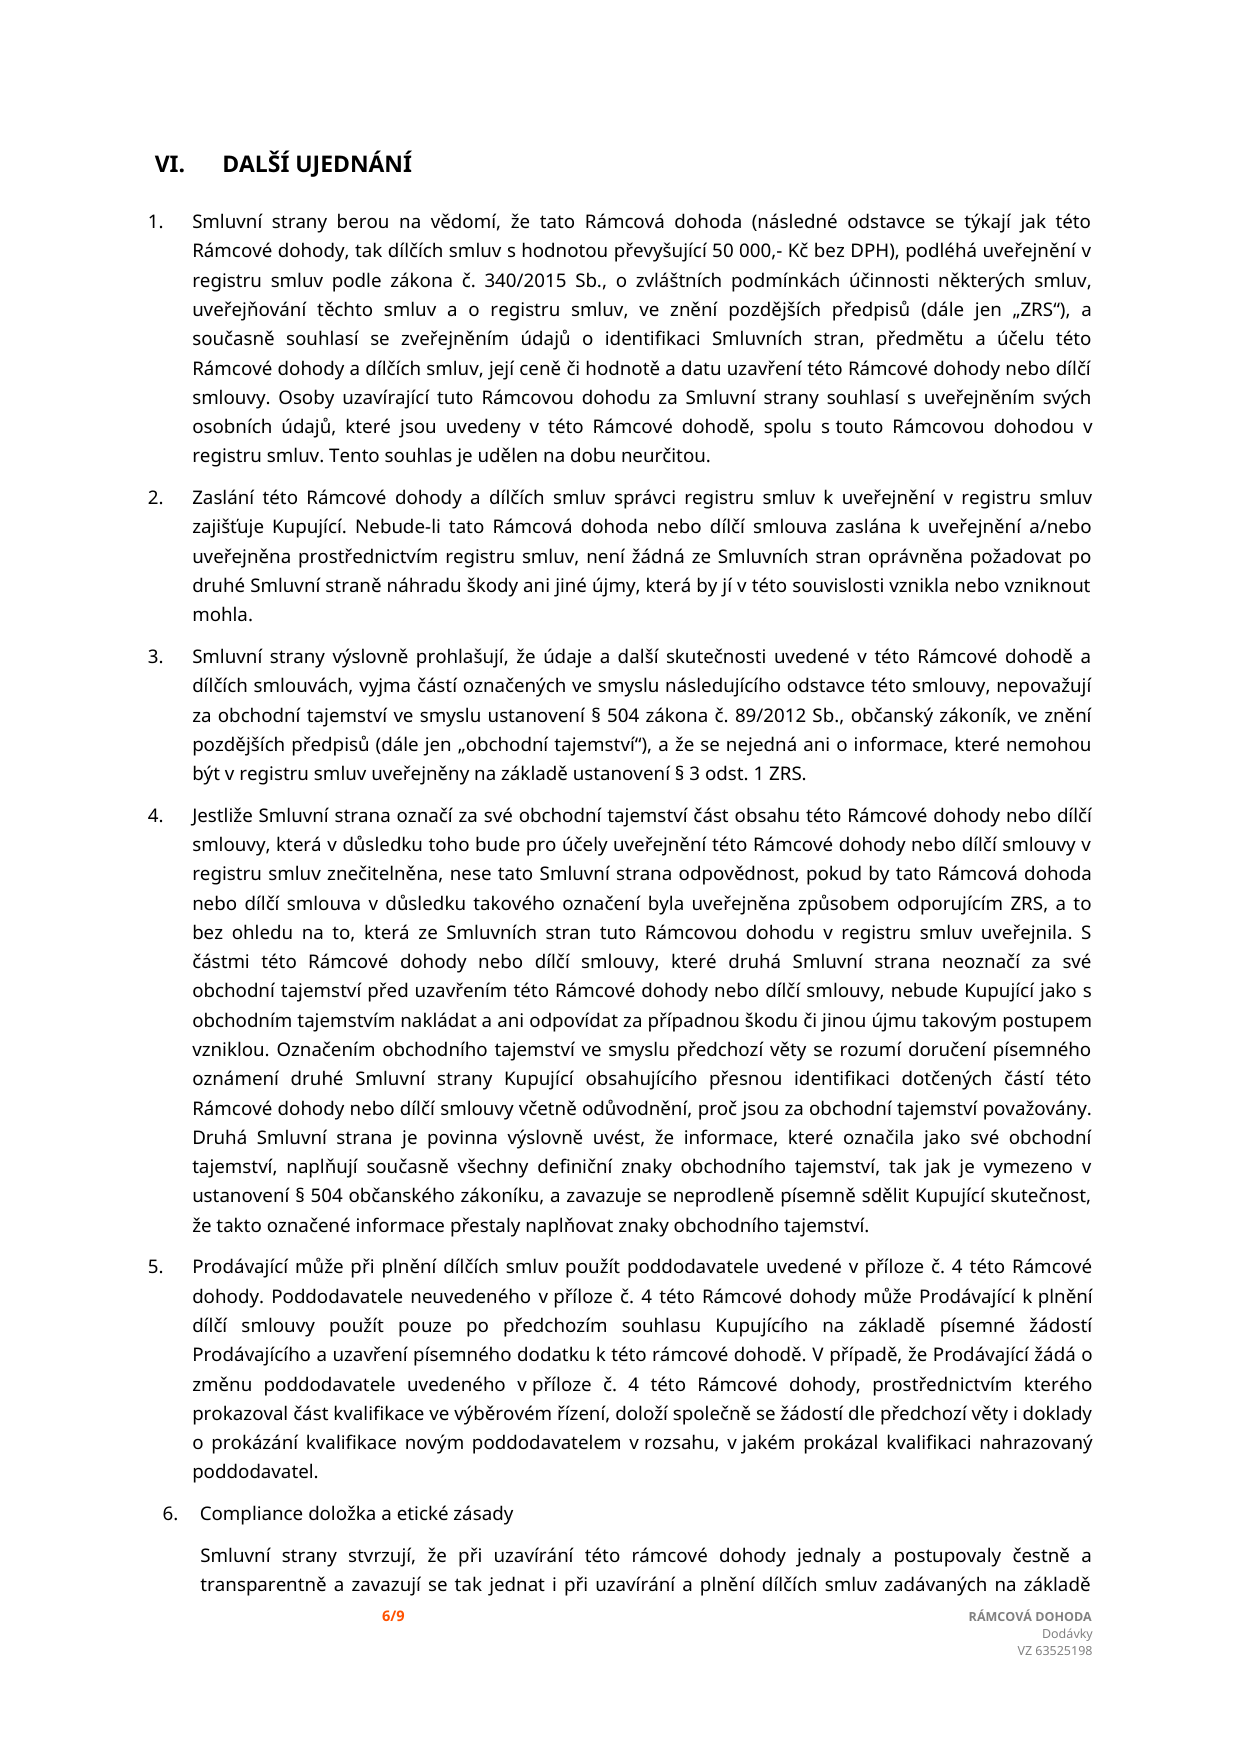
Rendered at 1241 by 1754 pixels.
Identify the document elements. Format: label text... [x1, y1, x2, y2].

list Prodávající může při plnění dílčích smluv použít poddodavatele uvedené v příloze č. 4 této Rámcové dohody. Poddodavatele neuvedeného v příloze č. 4 této Rámcové dohody může Prodávající k plnění dílčí smlouvy použít pouze po předchozím souhlasu Kupujícího na základě písemné žádostí Prodávajícího a uzavření písemného dodatku k této rámcové dohodě. V případě, že Prodávající žádá o změnu poddodavatele uvedeného v příloze č. 4 této Rámcové dohody, prostřednictvím kterého prokazoval část kvalifikace ve výběrovém řízení, doloží společně se žádostí dle předchozí věty i doklady o prokázání kvalifikace novým poddodavatelem v rozsahu, v jakém prokázal kvalifikaci nahrazovaný poddodavatel. [148, 1254, 1093, 1484]
list Zaslání této Rámcové dohody a dílčích smluv správci registru smluv k uveřejnění v registru smluv zajišťuje Kupující. Nebude-li tato Rámcová dohoda nebo dílčí smlouva zaslána k uveřejnění a/nebo uveřejněna prostřednictvím registru smluv, není žádná ze Smluvních stran oprávněna požadovat po druhé Smluvní straně náhradu škody ani jiné újmy, která by jí v této souvislosti vznikla nebo vzniknout mohla. [148, 484, 1093, 627]
list Jestliže Smluvní strana označí za své obchodní tajemství část obsahu této Rámcové dohody nebo dílčí smlouvy, která v důsledku toho bude pro účely uveřejnění této Rámcové dohody nebo dílčí smlouvy v registru smluv znečitelněna, nese tato Smluvní strana odpovědnost, pokud by tato Rámcová dohoda nebo dílčí smlouva v důsledku takového označení byla uveřejněna způsobem odporujícím ZRS, a to bez ohledu na to, která ze Smluvních stran tuto Rámcovou dohodu v registru smluv uveřejnila. S částmi této Rámcové dohody nebo dílčí smlouvy, které druhá Smluvní strana neoznačí za své obchodní tajemství před uzavřením této Rámcové dohody nebo dílčí smlouvy, nebude Kupující jako s obchodním tajemstvím nakládat a ani odpovídat za případnou škodu či jinou újmu takovým postupem vzniklou. Označením obchodního tajemství ve smyslu předchozí věty se rozumí doručení písemného oznámení druhé Smluvní strany Kupující obsahujícího přesnou identifikaci dotčených částí této Rámcové dohody nebo dílčí smlouvy včetně odůvodnění, proč jsou za obchodní tajemství považovány. Druhá Smluvní strana je povinna výslovně uvést, že informace, které označila jako své obchodní tajemství, naplňují současně všechny definiční znaky obchodního tajemství, tak jak je vymezeno v ustanovení § 504 občanského zákoníku, a zavazuje se neprodleně písemně sdělit Kupující skutečnost, že takto označené informace přestaly naplňovat znaky obchodního tajemství. [148, 802, 1093, 1237]
list DALŠÍ UJEDNÁNÍ [185, 148, 1093, 179]
list Compliance doložka a etické zásady [162, 1500, 1093, 1526]
list Smluvní strany výslovně prohlašují, že údaje a další skutečnosti uvedené v této Rámcové dohodě a dílčích smlouvách, vyjma částí označených ve smyslu následujícího odstavce této smlouvy, nepovažují za obchodní tajemství ve smyslu ustanovení § 504 zákona č. 89/2012 Sb., občanský zákoník, ve znění pozdějších předpisů (dále jen „obchodní tajemství“), a že se nejedná ani o informace, které nemohou být v registru smluv uveřejněny na základě ustanovení § 3 odst. 1 ZRS. [148, 643, 1093, 786]
list Smluvní strany berou na vědomí, že tato Rámcová dohoda (následné odstavce se týkají jak této Rámcové dohody, tak dílčích smluv s hodnotou převyšující 50 000,- Kč bez DPH), podléhá uveřejnění v registru smluv podle zákona č. 340/2015 Sb., o zvláštních podmínkách účinnosti některých smluv, uveřejňování těchto smluv a o registru smluv, ve znění pozdějších předpisů (dále jen „ZRS“), a současně souhlasí se zveřejněním údajů o identifikaci Smluvních stran, předmětu a účelu této Rámcové dohody a dílčích smluv, její ceně či hodnotě a datu uzavření této Rámcové dohody nebo dílčí smlouvy. Osoby uzavírající tuto Rámcovou dohodu za Smluvní strany souhlasí s uveřejněním svých osobních údajů, které jsou uvedeny v této Rámcové dohodě, spolu s touto Rámcovou dohodou v registru smluv. Tento souhlas je udělen na dobu neurčitou. [148, 208, 1093, 468]
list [200, 1542, 1093, 1597]
